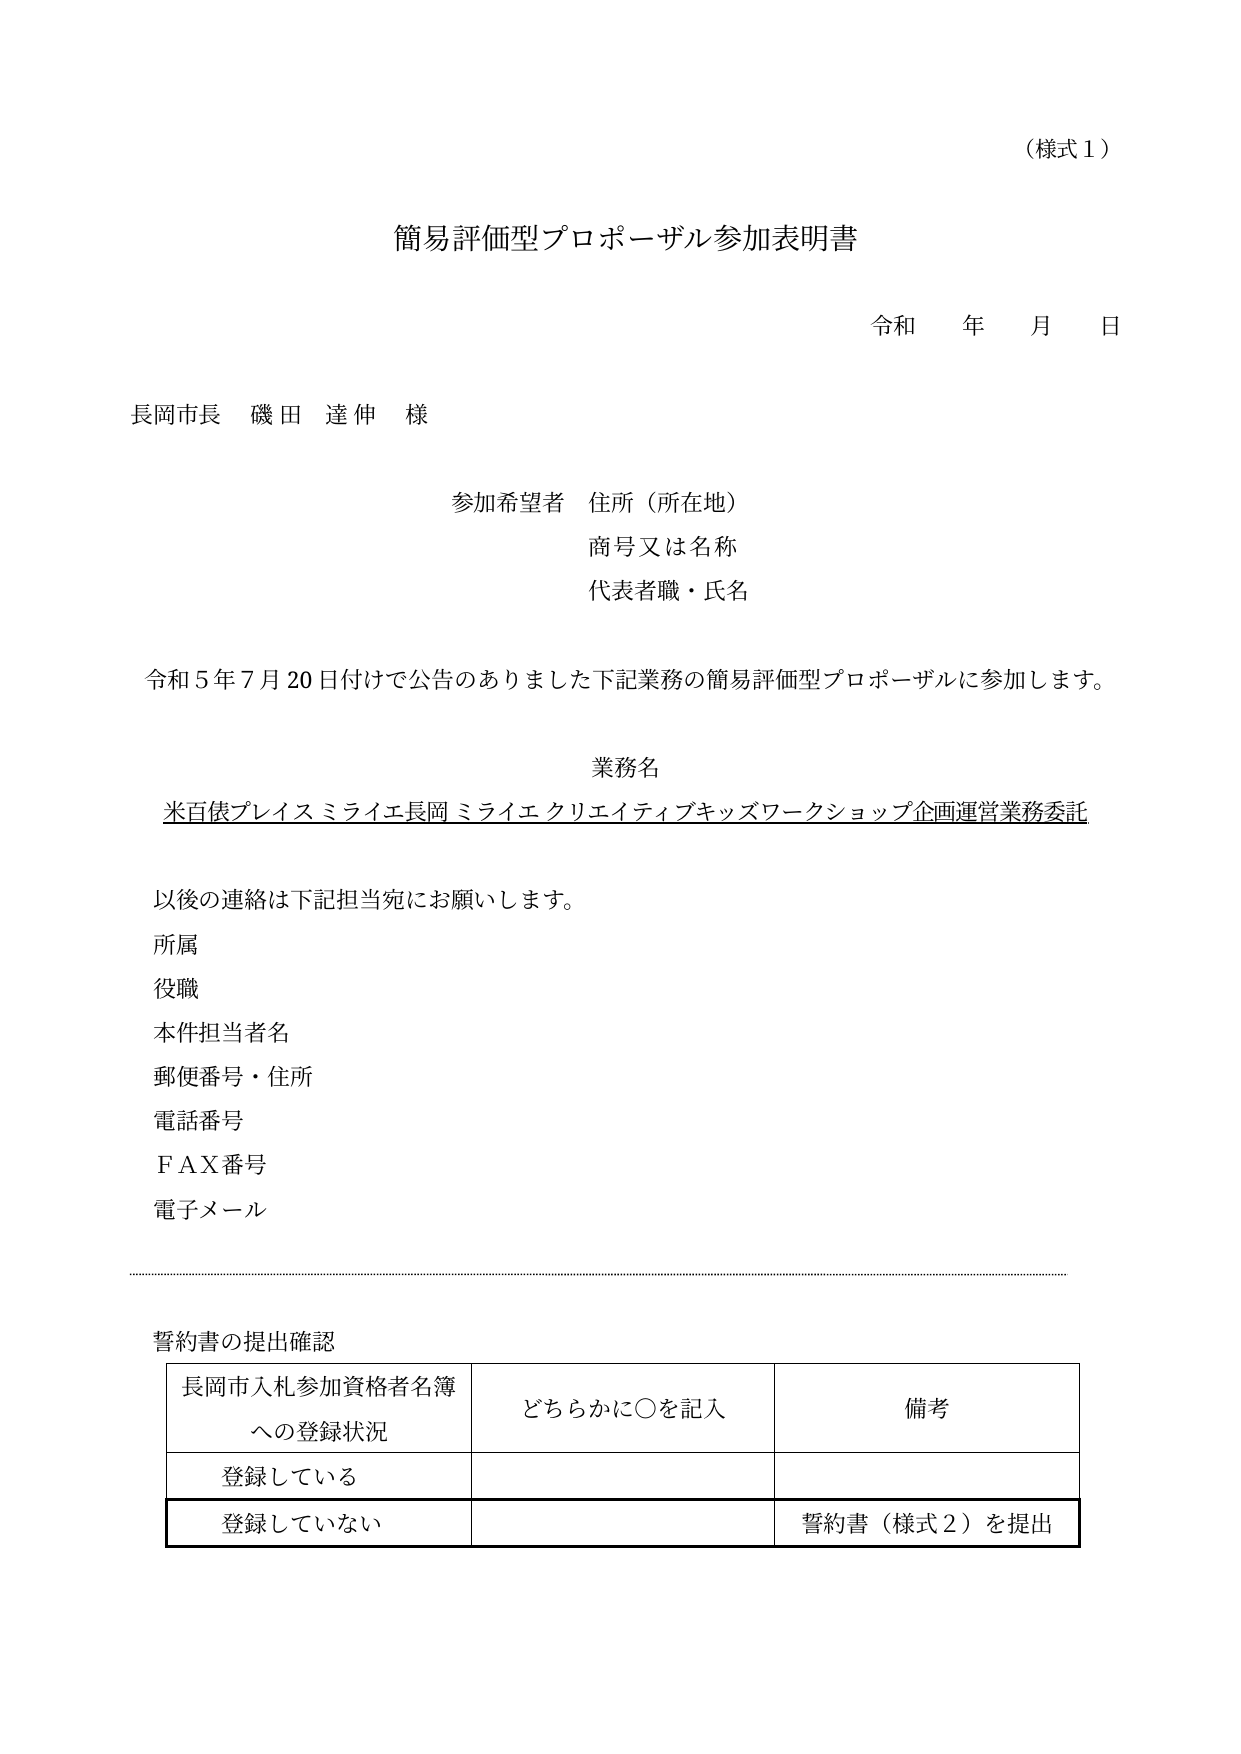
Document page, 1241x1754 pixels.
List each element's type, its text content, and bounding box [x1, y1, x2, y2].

text 代表者職・氏名 [130, 568, 1122, 612]
text 令和５年７月20日付けで公告のありました下記業務の簡易評価型プロポーザルに参加します。 [130, 656, 1122, 700]
text 商号又は名称 [130, 524, 1122, 568]
text 電子メール [130, 1186, 1122, 1230]
text 参加希望者 住所（所在地） [130, 479, 1122, 524]
table_header 備考 [775, 1364, 1079, 1452]
table_header どちらかに○を記入 [472, 1364, 774, 1452]
table_cell [472, 1501, 774, 1545]
text 令和 年 月 日 [130, 303, 1122, 347]
table_header 長岡市入札参加資格者名簿 への登録状況 [167, 1364, 471, 1452]
text ＦＡＸ番号 [130, 1142, 1122, 1186]
text 誓約書の提出確認 [152, 1319, 1122, 1363]
text 所属 [130, 921, 1122, 965]
text 長岡市長 磯 田 達 伸 様 [130, 391, 1122, 435]
text 役職 [130, 965, 1122, 1009]
table_cell 登録していない [168, 1501, 471, 1545]
table_cell 登録している [167, 1453, 471, 1497]
text 本件担当者名 [130, 1009, 1122, 1054]
table_cell 誓約書（様式２）を提出 [775, 1501, 1078, 1545]
text （様式１） [130, 126, 1122, 170]
text 郵便番号・住所 [130, 1054, 1122, 1098]
table_cell [775, 1453, 1079, 1497]
text 業務名 [130, 744, 1122, 789]
table_cell [472, 1453, 774, 1497]
text 米百俵プレイス ミライエ長岡 ミライエ クリエイティブキッズワークショップ企画運営業務委託 [130, 789, 1122, 833]
text 電話番号 [130, 1098, 1122, 1142]
text 以後の連絡は下記担当宛にお願いします。 [130, 877, 1122, 921]
text 簡易評価型プロポーザル参加表明書 [130, 214, 1122, 259]
